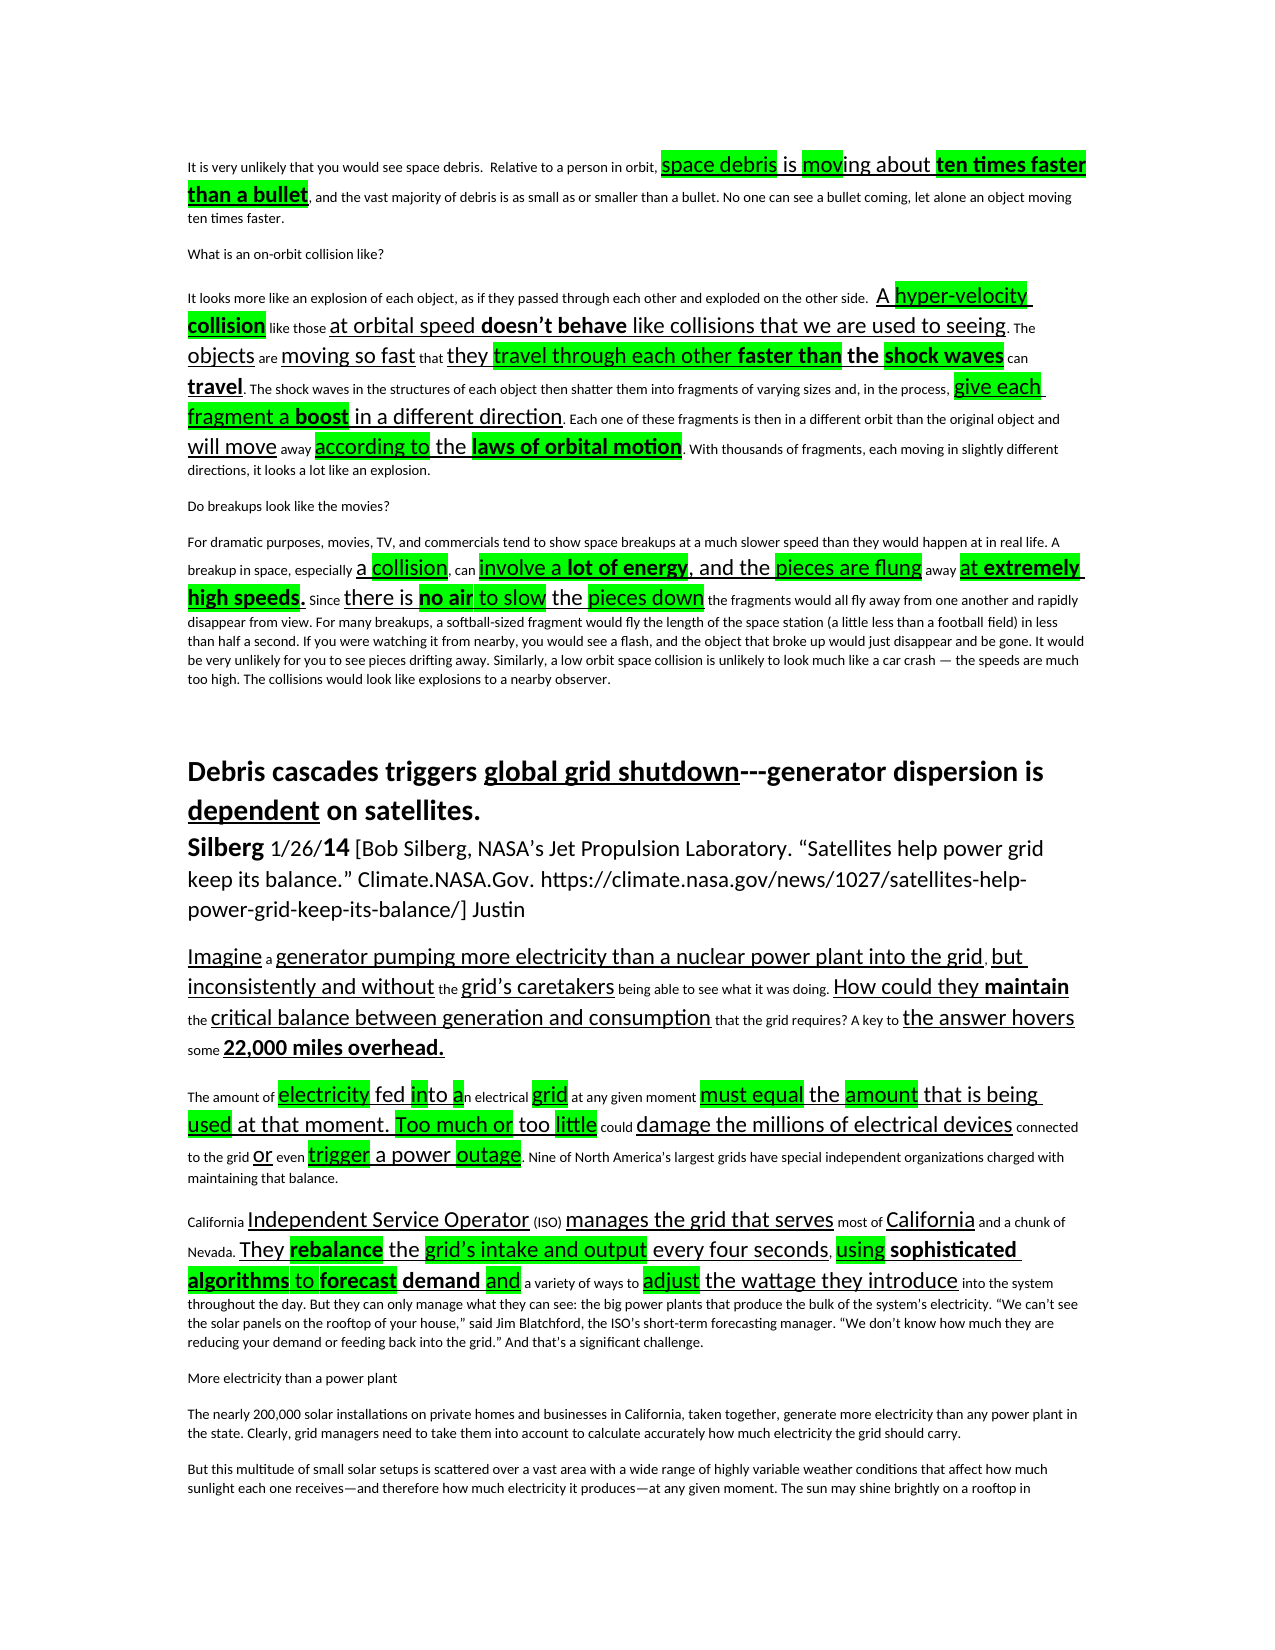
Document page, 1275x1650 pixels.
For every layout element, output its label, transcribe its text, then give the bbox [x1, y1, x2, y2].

text For dramatic purposes, movies, TV, and commercials tend to show space breakups at a much slower speed than they would happen at in real life. A breakup in space, especially a collision, can involve a lot of energy, and the pieces are flung away at extremely high speeds. Since there is no air to slow the pieces down the fragments would all fly away from one another and rapidly disappear from view. For many breakups, a softball-sized fragment would fly the length of the space station (a little less than a football field) in less than half a second. If you were watching it from nearby, you would see a flash, and the object that broke up would just disappear and be gone. It would be very unlikely for you to see pieces drifting away. Similarly, a low orbit space collision is unlikely to look much like a car crash — the speeds are much too high. The collisions would look like explosions to a nearby observer. [187, 533, 1087, 688]
text It is very unlikely that you would see space debris. Relative to a person in orbit, space debris is moving about ten times faster than a bullet, and the vast majority of debris is as small as or smaller than a bullet. No one can see a bullet coming, let alone an object moving ten times faster. [187, 150, 1087, 227]
text It looks more like an explosion of each object, as if they passed through each other and exploded on the other side. A hyper-velocity collision like those at orbital speed doesn’t behave like collisions that we are used to seeing. The objects are moving so fast that they travel through each other faster than the shock waves can travel. The shock waves in the structures of each object then shatter them into fragments of varying sizes and, in the process, give each fragment a boost in a different direction. Each one of these fragments is then in a different orbit than the original object and will move away according to the laws of orbital motion. With thousands of fragments, each moving in slightly different directions, it looks a lot like an explosion. [187, 281, 1087, 479]
text California Independent Service Operator (ISO) manages the grid that serves most of California and a chunk of Nevada. They rebalance the grid’s intake and output every four seconds, using sophisticated algorithms to forecast demand and a variety of ways to adjust the wattage they introduce into the system throughout the day. But they can only manage what they can see: the big power plants that produce the bulk of the system’s electricity. “We can’t see the solar panels on the rooftop of your house,” said Jim Blatchford, the ISO’s short-term forecasting manager. “We don’t know how much they are reducing your demand or feeding back into the grid.” And that’s a significant challenge. [187, 1205, 1087, 1351]
text Silberg 1/26/14 [Bob Silberg, NASA’s Jet Propulsion Laboratory. “Satellites help power grid keep its balance.” Climate.NASA.Gov. https://climate.nasa.gov/news/1027/satellites-help-power-grid-keep-its-balance/] Justin [187, 830, 1087, 923]
text What is an on-orbit collision like? [187, 245, 1087, 263]
text The amount of electricity fed into an electrical grid at any given moment must equal the amount that is being used at that moment. Too much or too little could damage the millions of electrical devices connected to the grid or even trigger a power outage. Nine of North America’s largest grids have special independent organizations charged with maintaining that balance. [187, 1080, 1087, 1187]
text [187, 1460, 1087, 1497]
text Imagine a generator pumping more electricity than a nuclear power plant into the grid, but inconsistently and without the grid’s caretakers being able to see what it was doing. How could they maintain the critical balance between generation and consumption that the grid requires? A key to the answer hovers some 22,000 miles overhead. [187, 942, 1087, 1061]
text The nearly 200,000 solar installations on private homes and businesses in California, taken together, generate more electricity than any power plant in the state. Clearly, grid managers need to take them into account to calculate accurately how much electricity the grid should carry. [187, 1405, 1087, 1442]
text Do breakups look like the movies? [187, 497, 1087, 515]
subtitle Debris cascades triggers global grid shutdown---generator dispersion is dependent on satellites. [187, 753, 1087, 827]
text More electricity than a power plant [187, 1369, 1087, 1387]
